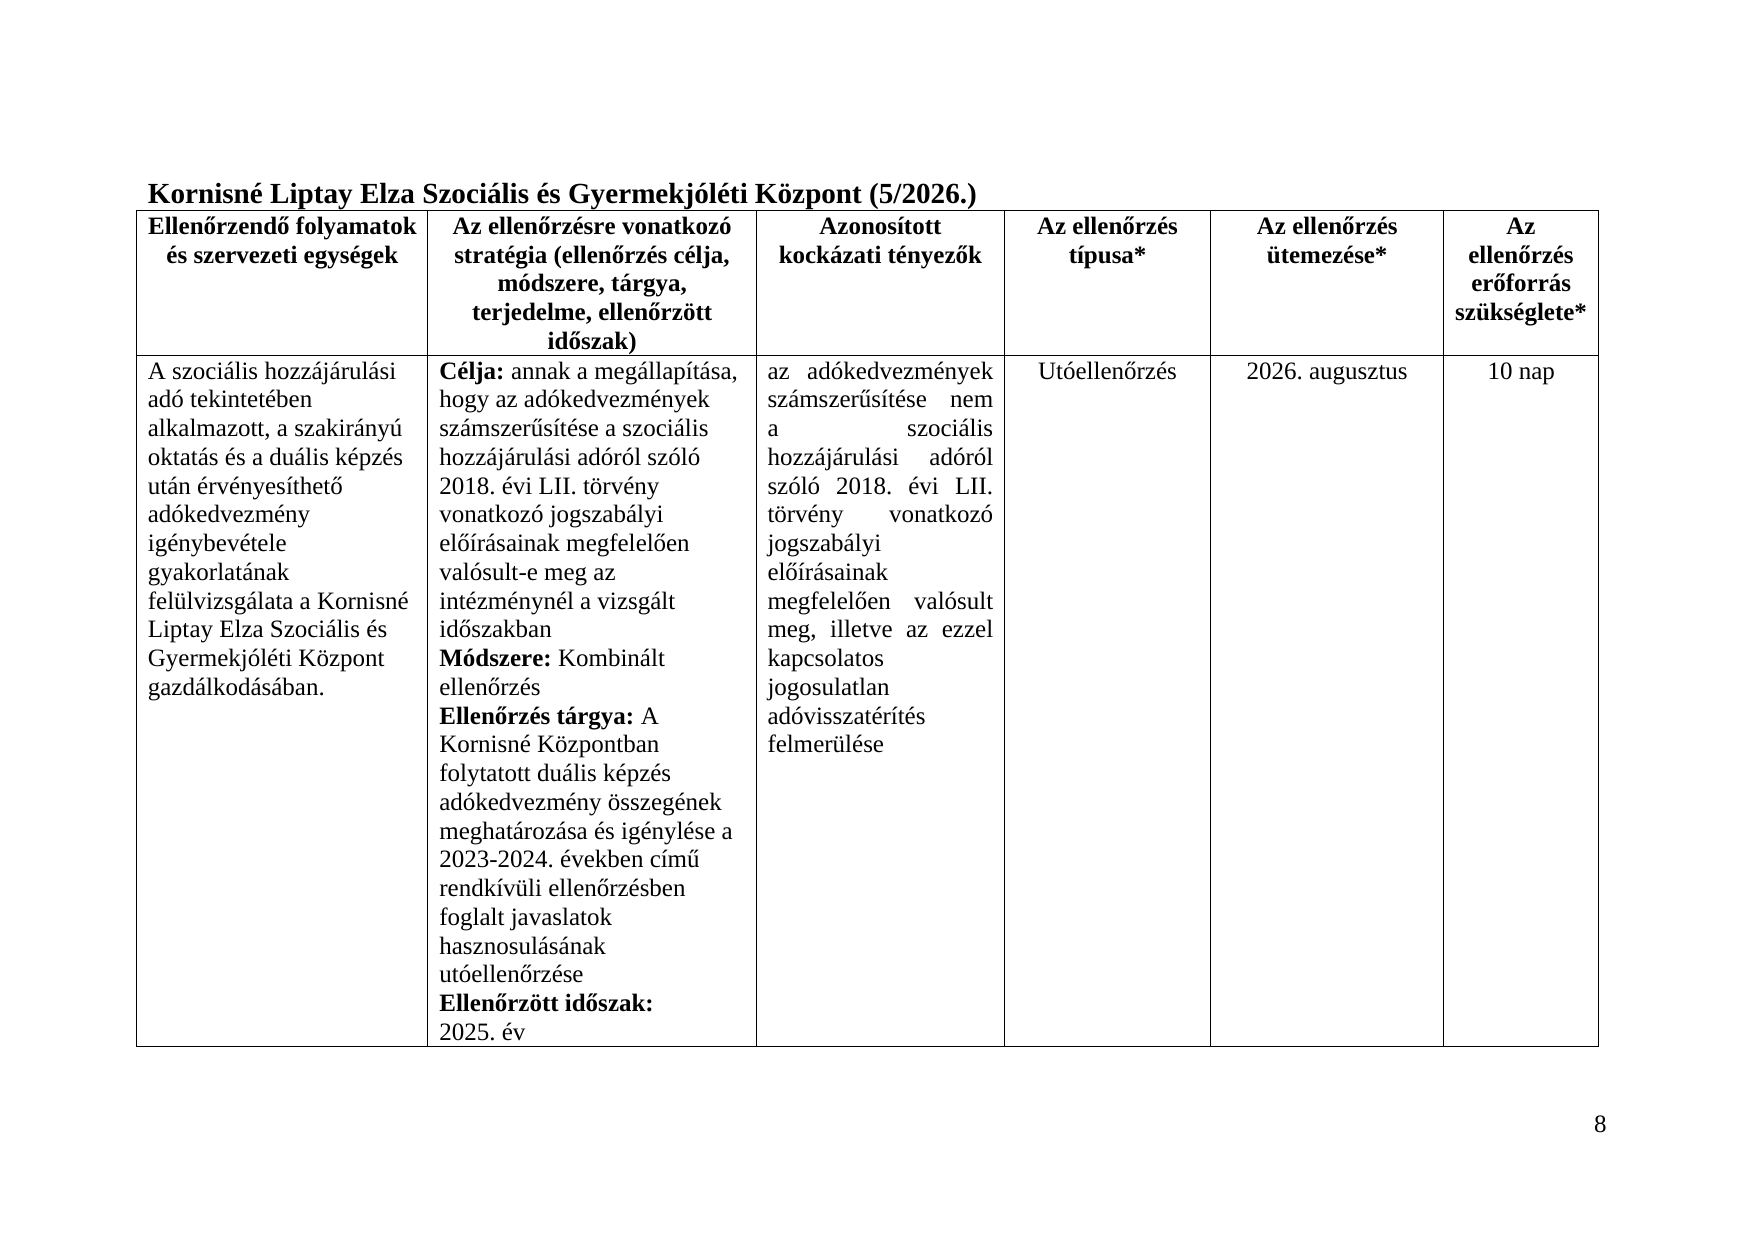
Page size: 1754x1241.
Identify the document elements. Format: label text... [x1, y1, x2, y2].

table_header Az ellenőrzésre vonatkozó stratégia (ellenőrzés célja, módszere, tárgya, terjedelme, ellenőrzött időszak) [428, 211, 756, 355]
table_cell Célja: annak a megállapítása, hogy az adókedvezmények számszerűsítése a szociális hozzájárulási adóról szóló 2018. évi LII. törvény vonatkozó jogszabályi előírásainak megfelelően valósult-e meg az intézménynél a vizsgált időszakban Módszere: Kombinált ellenőrzés Ellenőrzés tárgya: A Kornisné Központban folytatott duális képzés adókedvezmény összegének meghatározása és igénylése a 2023-2024. években című rendkívüli ellenőrzésben foglalt javaslatok hasznosulásának utóellenőrzése Ellenőrzött időszak: 2025. év [428, 356, 756, 1046]
table_header Az ellenőrzés típusa* [1005, 211, 1210, 355]
table_header Ellenőrzendő folyamatok és szervezeti egységek [137, 211, 427, 355]
table_header Az ellenőrzés ütemezése* [1211, 211, 1443, 355]
table_cell 10 nap [1444, 356, 1598, 1046]
table_cell Utóellenőrzés [1005, 356, 1210, 1046]
table_header Az ellenőrzés erőforrás szükséglete* [1444, 211, 1598, 355]
table_cell az adókedvezmények számszerűsítése nem a szociális hozzájárulási adóról szóló 2018. évi LII. törvény vonatkozó jogszabályi előírásainak megfelelően valósult meg, illetve az ezzel kapcsolatos jogosulatlan adóvisszatérítés felmerülése [757, 356, 1004, 1046]
text Kornisné Liptay Elza Szociális és Gyermekjóléti Központ (5/2026.) [148, 176, 1606, 210]
table_cell A szociális hozzájárulási adó tekintetében alkalmazott, a szakirányú oktatás és a duális képzés után érvényesíthető adókedvezmény igénybevétele gyakorlatának felülvizsgálata a Kornisné Liptay Elza Szociális és Gyermekjóléti Központ gazdálkodásában. [137, 356, 427, 1046]
table_header Azonosított kockázati tényezők [757, 211, 1004, 355]
table_cell 2026. augusztus [1211, 356, 1443, 1046]
